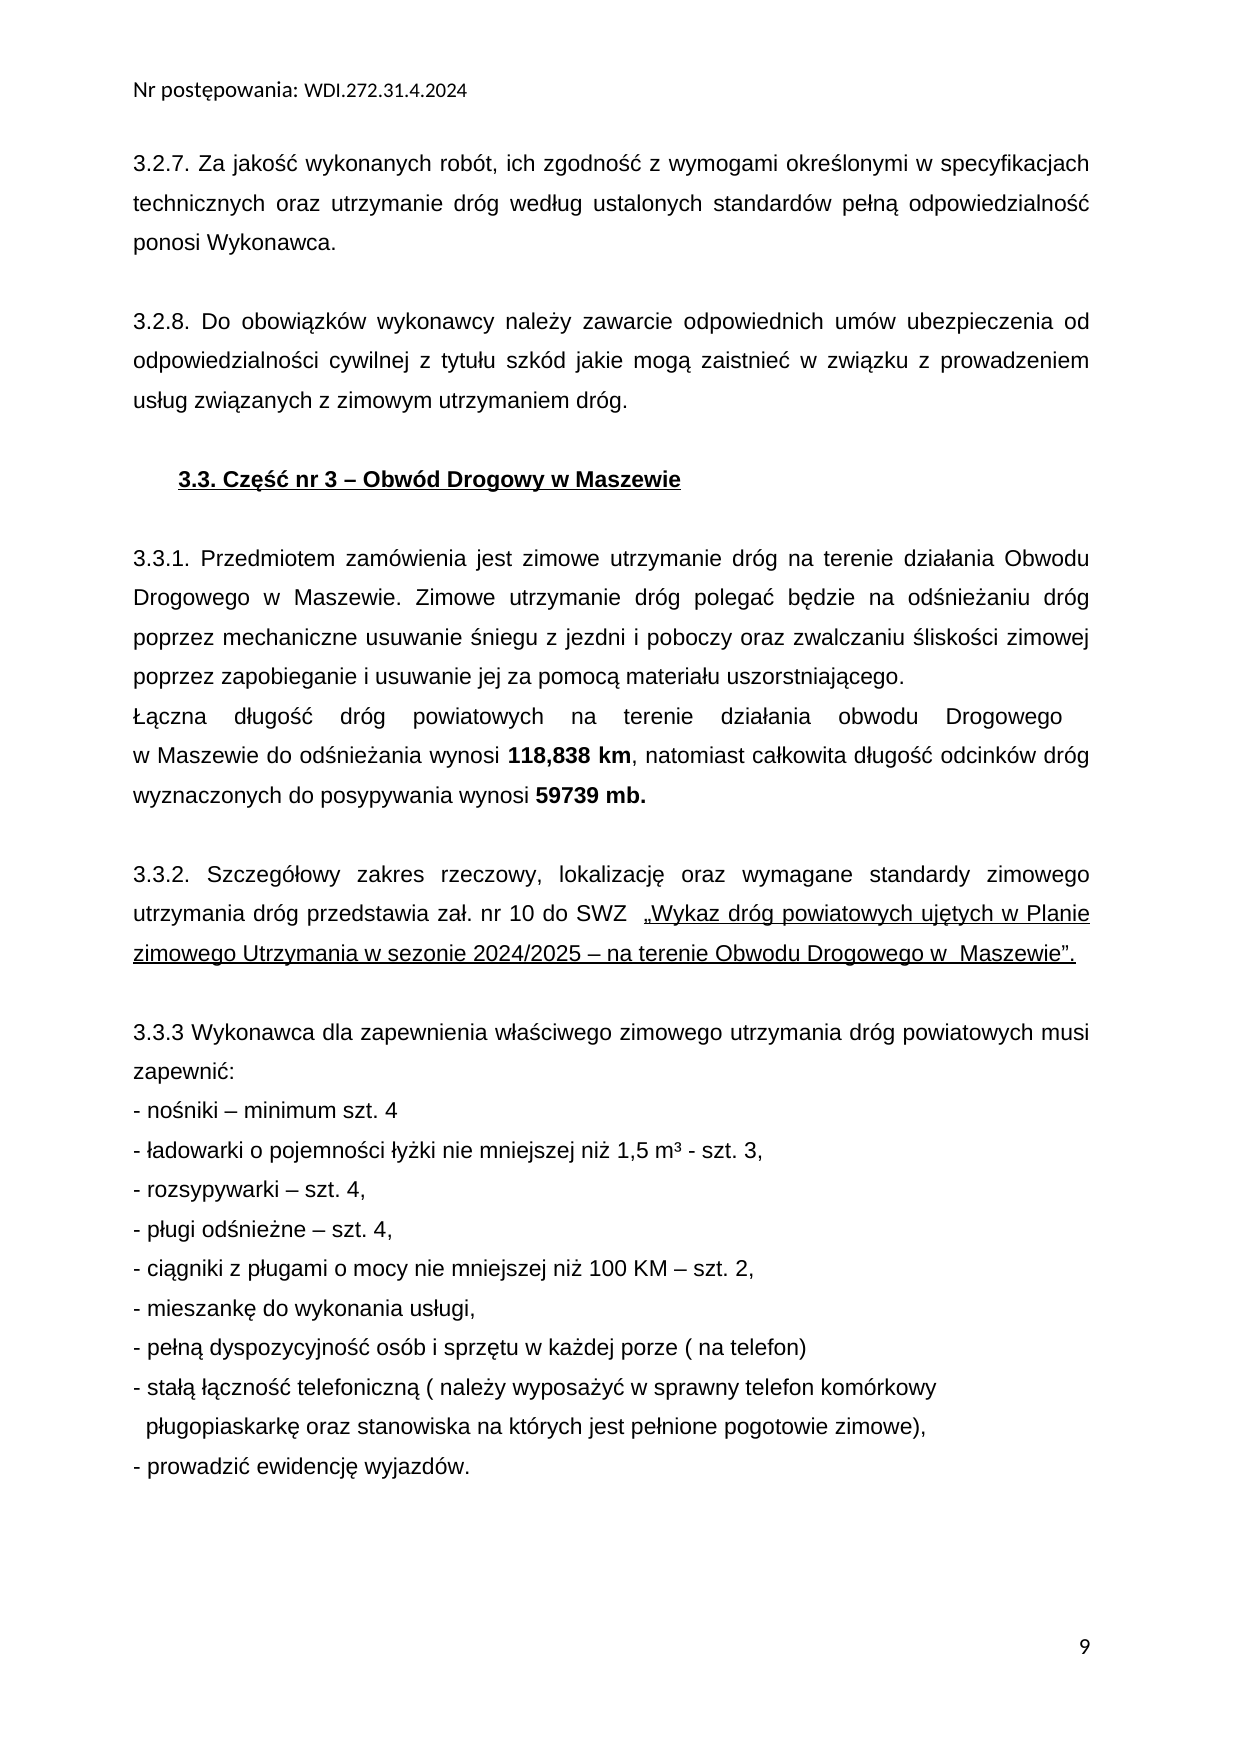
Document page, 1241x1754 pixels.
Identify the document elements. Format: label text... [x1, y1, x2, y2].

text 3.3.3 Wykonawca dla zapewnienia właściwego zimowego utrzymania dróg powiatowych musi zapewnić: [133, 1018, 1090, 1084]
text - nośniki – minimum szt. 4 [133, 1097, 1090, 1124]
text pługopiaskarkę oraz stanowiska na których jest pełnione pogotowie zimowe), [133, 1413, 1090, 1440]
text - ciągniki z pługami o mocy nie mniejszej niż 100 KM – szt. 2, [133, 1255, 1090, 1282]
text Łączna długość dróg powiatowych na terenie działania obwodu Drogowego w Maszewie do odśnieżania wynosi 118,838 km, natomiast całkowita długość odcinków dróg wyznaczonych do posypywania wynosi 59739 mb. [133, 703, 1090, 808]
text - pługi odśnieżne – szt. 4, [133, 1216, 1090, 1242]
text 3.2.8. Do obowiązków wykonawcy należy zawarcie odpowiednich umów ubezpieczenia od odpowiedzialności cywilnej z tytułu szkód jakie mogą zaistnieć w związku z prowadzeniem usług związanych z zimowym utrzymaniem dróg. [133, 308, 1090, 413]
text - rozsypywarki – szt. 4, [133, 1176, 1090, 1203]
text 3.3. Część nr 3 – Obwód Drogowy w Maszewie [178, 466, 1090, 492]
text - stałą łączność telefoniczną ( należy wyposażyć w sprawny telefon komórkowy [133, 1374, 1090, 1400]
text 3.3.1. Przedmiotem zamówienia jest zimowe utrzymanie dróg na terenie działania Obwodu Drogowego w Maszewie. Zimowe utrzymanie dróg polegać będzie na odśnieżaniu dróg poprzez mechaniczne usuwanie śniegu z jezdni i poboczy oraz zwalczaniu śliskości zimowej poprzez zapobieganie i usuwanie jej za pomocą materiału uszorstniającego. [133, 545, 1090, 689]
text - mieszankę do wykonania usługi, [133, 1295, 1090, 1321]
text - ładowarki o pojemności łyżki nie mniejszej niż 1,5 m³ - szt. 3, [133, 1137, 1090, 1163]
text 3.2.7. Za jakość wykonanych robót, ich zgodność z wymogami określonymi w specyfikacjach technicznych oraz utrzymanie dróg według ustalonych standardów pełną odpowiedzialność ponosi Wykonawca. [133, 150, 1090, 255]
text 3.3.2. Szczegółowy zakres rzeczowy, lokalizację oraz wymagane standardy zimowego utrzymania dróg przedstawia zał. nr 10 do SWZ „Wykaz dróg powiatowych ujętych w Planie zimowego Utrzymania w sezonie 2024/2025 – na terenie Obwodu Drogowego w Maszewie”. [133, 861, 1090, 966]
text - pełną dyspozycyjność osób i sprzętu w każdej porze ( na telefon) [133, 1334, 1090, 1361]
text - prowadzić ewidencję wyjazdów. [133, 1453, 1090, 1479]
